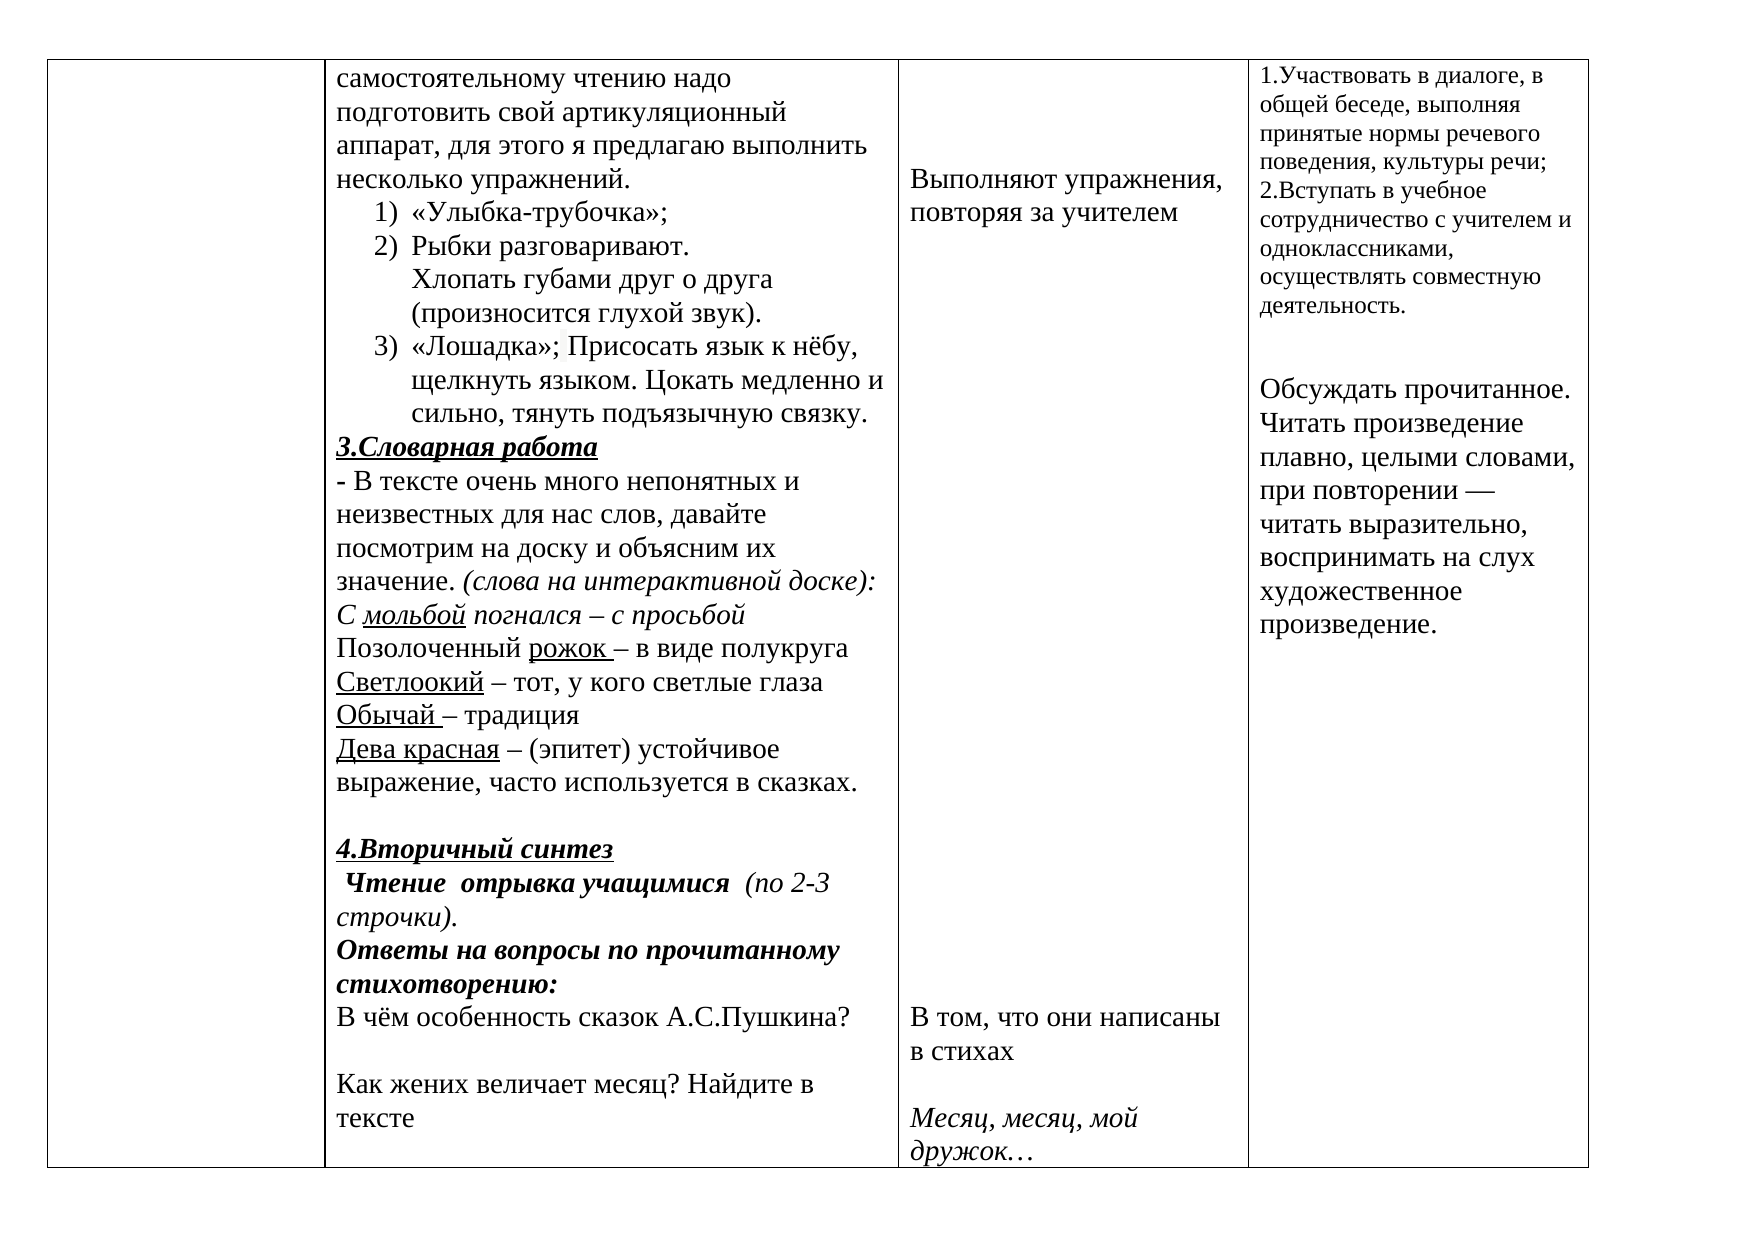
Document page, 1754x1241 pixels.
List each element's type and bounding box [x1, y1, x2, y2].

table_cell [326, 60, 898, 1167]
table_cell [48, 60, 324, 1167]
table_cell [899, 60, 1248, 1167]
table_cell [1249, 60, 1588, 1167]
